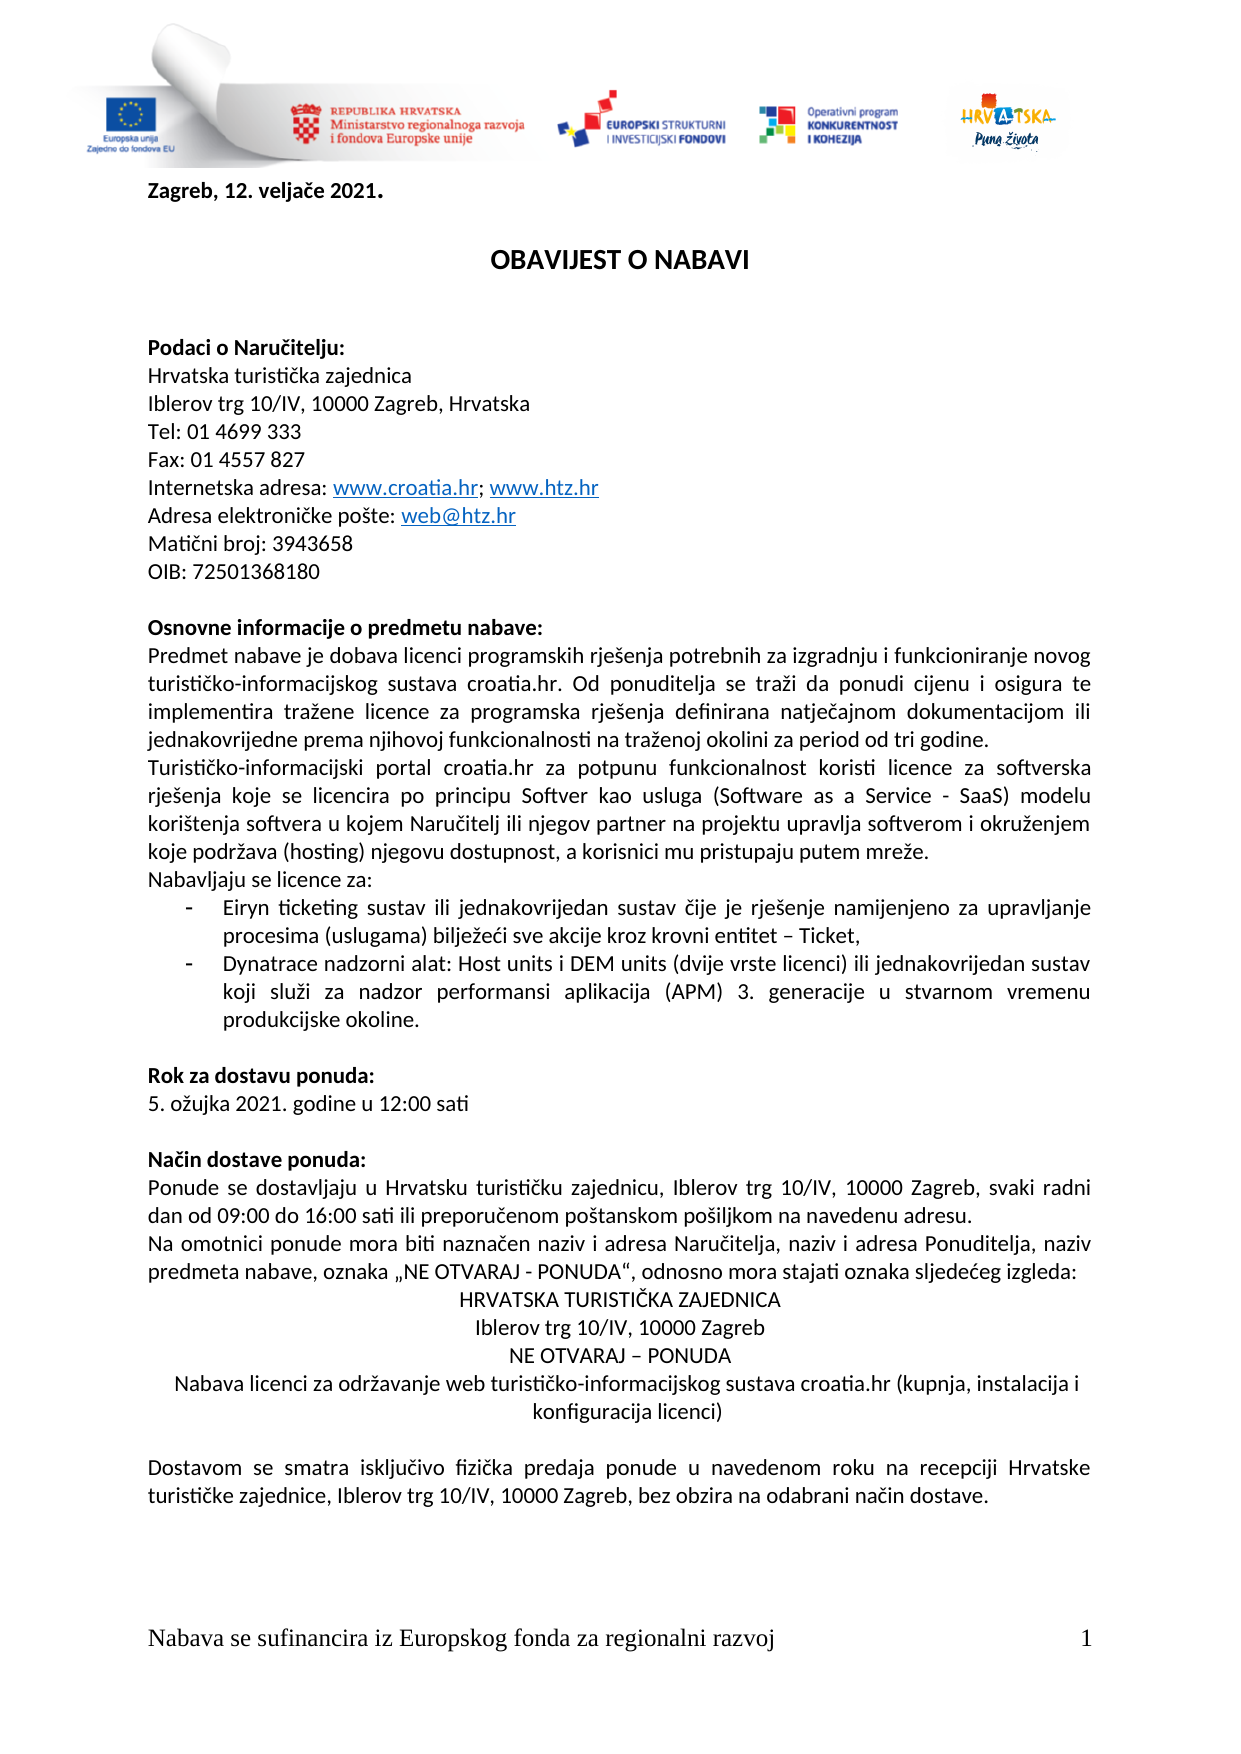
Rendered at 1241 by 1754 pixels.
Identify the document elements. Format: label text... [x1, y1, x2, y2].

text Matični broj: 3943658 [148, 529, 1093, 557]
text Način dostave ponuda: [148, 1145, 1093, 1173]
text Zagreb, 12. veljače 2021. [148, 131, 1093, 205]
list Eiryn ticketing sustav ili jednakovrijedan sustav čije je rješenje namijenjeno za upravljanje procesima (uslugama) bilježeći sve akcije kroz krovni entitet – Ticket, [185, 893, 1093, 949]
text Adresa elektroničke pošte: web@htz.hr [148, 501, 1093, 529]
text Osnovne informacije o predmetu nabave: [148, 613, 1093, 641]
text Fax: 01 4557 827 [148, 445, 1093, 473]
text OBAVIJEST O NABAVI [148, 241, 1093, 277]
picture [64, 11, 920, 168]
text Rok za dostavu ponuda: [148, 1061, 1093, 1089]
text Na omotnici ponude mora biti naznačen naziv i adresa Naručitelja, naziv i adresa Ponuditelja, naziv predmeta nabave, oznaka „NE OTVARAJ - PONUDA“, odnosno mora stajati oznaka sljedećeg izgleda: [148, 1229, 1093, 1285]
text Iblerov trg 10/IV, 10000 Zagreb [148, 1313, 1093, 1341]
text Hrvatska turistička zajednica [148, 361, 1093, 389]
text HRVATSKA TURISTIČKA ZAJEDNICA [148, 1285, 1093, 1313]
text Nabavljaju se licence za: [148, 865, 1093, 893]
text Dostavom se smatra isključivo fizička predaja ponude u navedenom roku na recepciji Hrvatske turističke zajednice, Iblerov trg 10/IV, 10000 Zagreb, bez obzira na odabrani način dostave. [148, 1453, 1093, 1509]
text OIB: 72501368180 [148, 557, 1093, 585]
text Podaci o Naručitelju: [148, 333, 1093, 361]
text Turističko-informacijski portal croatia.hr za potpunu funkcionalnost koristi licence za softverska rješenja koje se licencira po principu Softver kao usluga (Software as a Service - SaaS) modelu korištenja softvera u kojem Naručitelj ili njegov partner na projektu upravlja softverom i okruženjem koje podržava (hosting) njegovu dostupnost, a korisnici mu pristupaju putem mreže. [148, 753, 1093, 865]
picture [931, 73, 1083, 131]
text Ponude se dostavljaju u Hrvatsku turističku zajednicu, Iblerov trg 10/IV, 10000 Zagreb, svaki radni dan od 09:00 do 16:00 sati ili preporučenom poštanskom pošiljkom na navedenu adresu. [148, 1173, 1093, 1229]
list Dynatrace nadzorni alat: Host units i DEM units (dvije vrste licenci) ili jednakovrijedan sustav koji služi za nadzor performansi aplikacija (APM) 3. generacije u stvarnom vremenu produkcijske okoline. [185, 949, 1093, 1033]
text Tel: 01 4699 333 [148, 417, 1093, 445]
text Predmet nabave je dobava licenci programskih rješenja potrebnih za izgradnju i funkcioniranje novog turističko-informacijskog sustava croatia.hr. Od ponuditelja se traži da ponudi cijenu i osigura te implementira tražene licence za programska rješenja definirana natječajnom dokumentacijom ili jednakovrijedne prema njihovoj funkcionalnosti na traženoj okolini za period od tri godine. [148, 641, 1093, 753]
text Internetska adresa: www.croatia.hr; www.htz.hr [148, 473, 1093, 501]
text 5. ožujka 2021. godine u 12:00 sati [148, 1089, 1093, 1117]
text Nabava licenci za održavanje web turističko-informacijskog sustava croatia.hr (kupnja, instalacija i konfiguracija licenci) [162, 1369, 1093, 1426]
text NE OTVARAJ – PONUDA [148, 1341, 1093, 1369]
text Iblerov trg 10/IV, 10000 Zagreb, Hrvatska [148, 389, 1093, 417]
